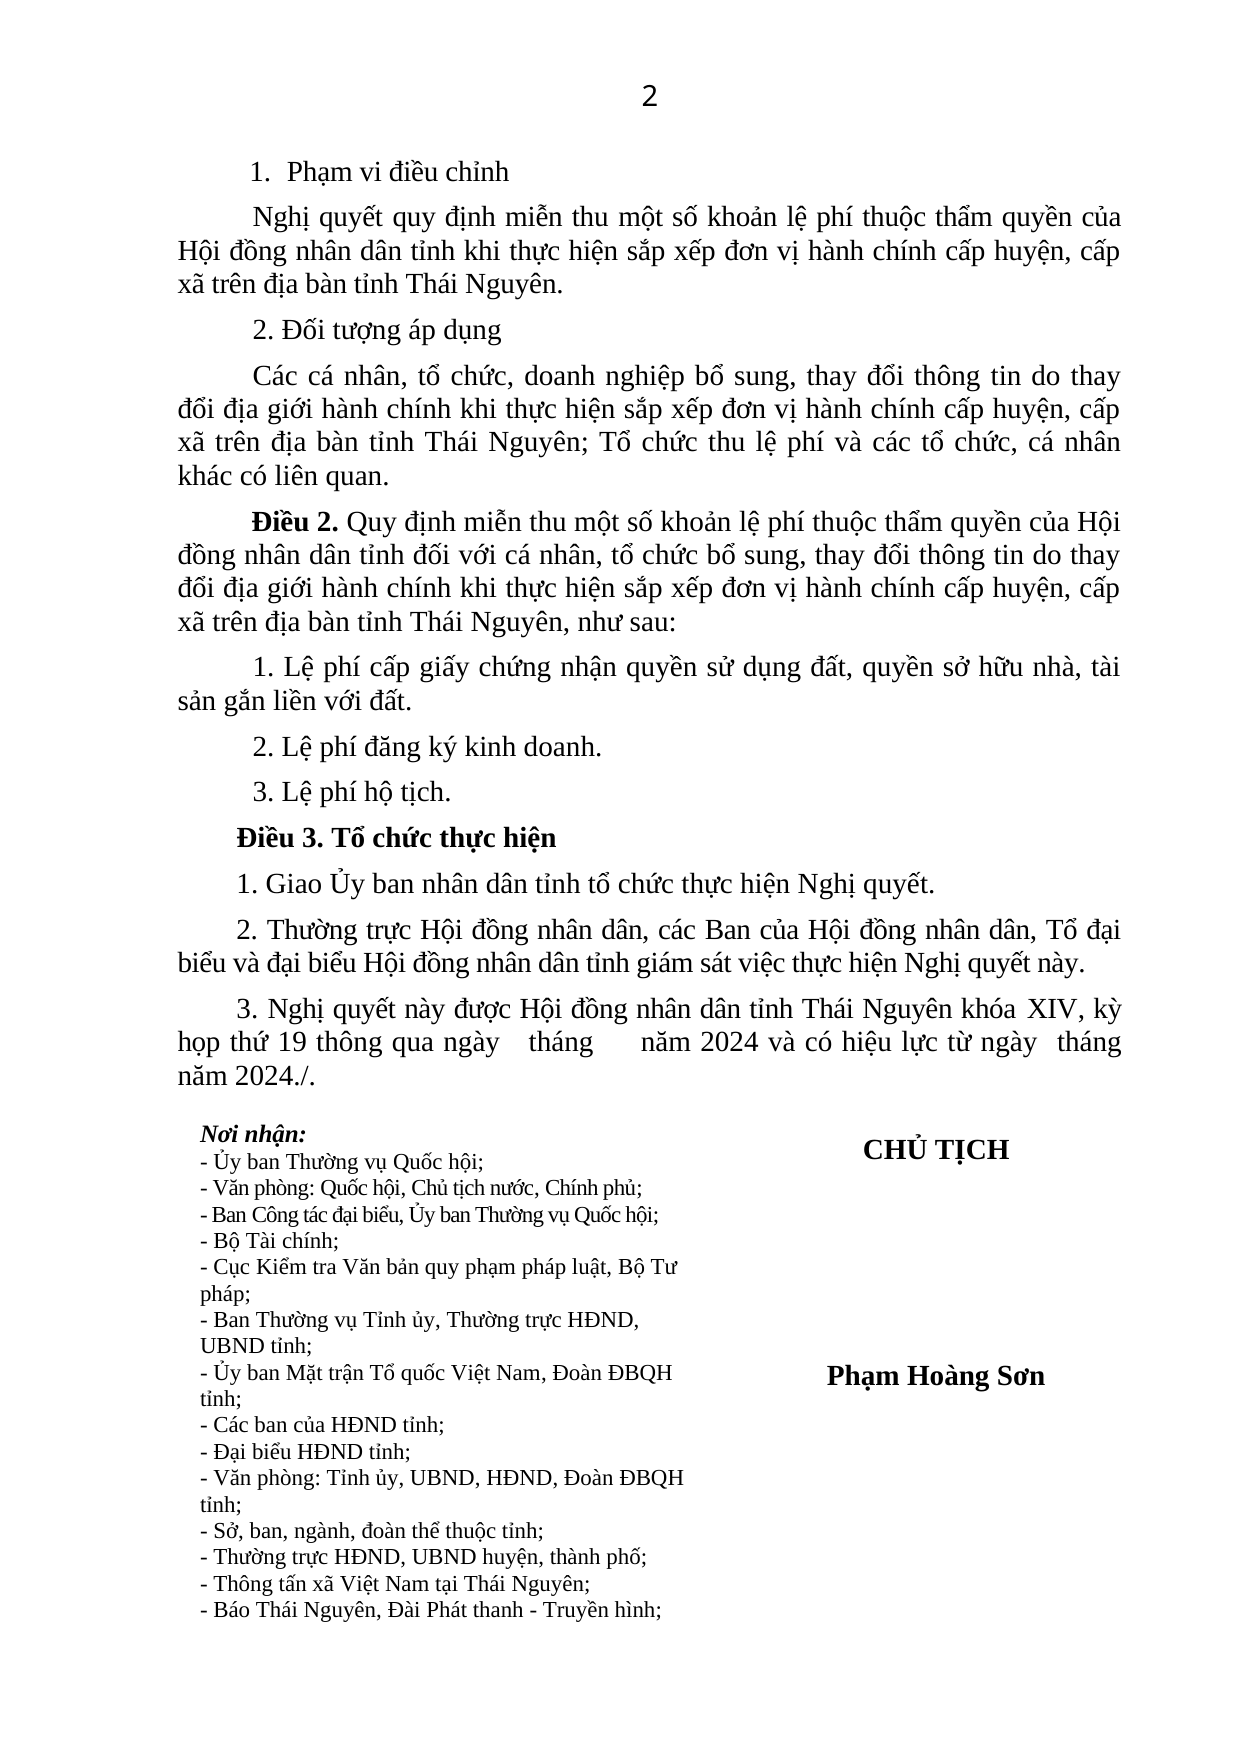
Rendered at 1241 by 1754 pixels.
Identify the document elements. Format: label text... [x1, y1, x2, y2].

text 1. Giao Ủy ban nhân dân tỉnh tổ chức thực hiện Nghị quyết. [177, 867, 1122, 900]
text 3. Nghị quyết này được Hội đồng nhân dân tỉnh Thái Nguyên khóa XIV, kỳ họp thứ 19 thông qua ngày tháng năm 2024 và có hiệu lực từ ngày tháng năm 2024./. [177, 992, 1122, 1092]
text Các cá nhân, tổ chức, doanh nghiệp bổ sung, thay đổi thông tin do thay đổi địa giới hành chính khi thực hiện sắp xếp đơn vị hành chính cấp huyện, cấp xã trên địa bàn tỉnh Thái Nguyên; Tổ chức thu lệ phí và các tổ chức, cá nhân khác có liên quan. [177, 358, 1122, 492]
list Phạm vi điều chỉnh [249, 154, 1122, 188]
text Điều 2. Quy định miễn thu một số khoản lệ phí thuộc thẩm quyền của Hội đồng nhân dân tỉnh đối với cá nhân, tổ chức bổ sung, thay đổi thông tin do thay đổi địa giới hành chính khi thực hiện sắp xếp đơn vị hành chính cấp huyện, cấp xã trên địa bàn tỉnh Thái Nguyên, như sau: [177, 504, 1122, 638]
text Điều 3. Tổ chức thực hiện [177, 821, 1122, 854]
text 2. Lệ phí đăng ký kinh doanh. [177, 729, 1122, 763]
text 3. Lệ phí hộ tịch. [177, 775, 1122, 808]
text 1. Lệ phí cấp giấy chứng nhận quyền sử dụng đất, quyền sở hữu nhà, tài sản gắn liền với đất. [177, 650, 1122, 717]
text 2. Đối tượng áp dụng [177, 313, 1122, 346]
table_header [705, 1119, 1167, 1622]
text 2. Thường trực Hội đồng nhân dân, các Ban của Hội đồng nhân dân, Tổ đại biểu và đại biểu Hội đồng nhân dân tỉnh giám sát việc thực hiện Nghị quyết này. [177, 913, 1122, 979]
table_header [189, 1119, 705, 1622]
text Nghị quyết quy định miễn thu một số khoản lệ phí thuộc thẩm quyền của Hội đồng nhân dân tỉnh khi thực hiện sắp xếp đơn vị hành chính cấp huyện, cấp xã trên địa bàn tỉnh Thái Nguyên. [177, 200, 1122, 300]
